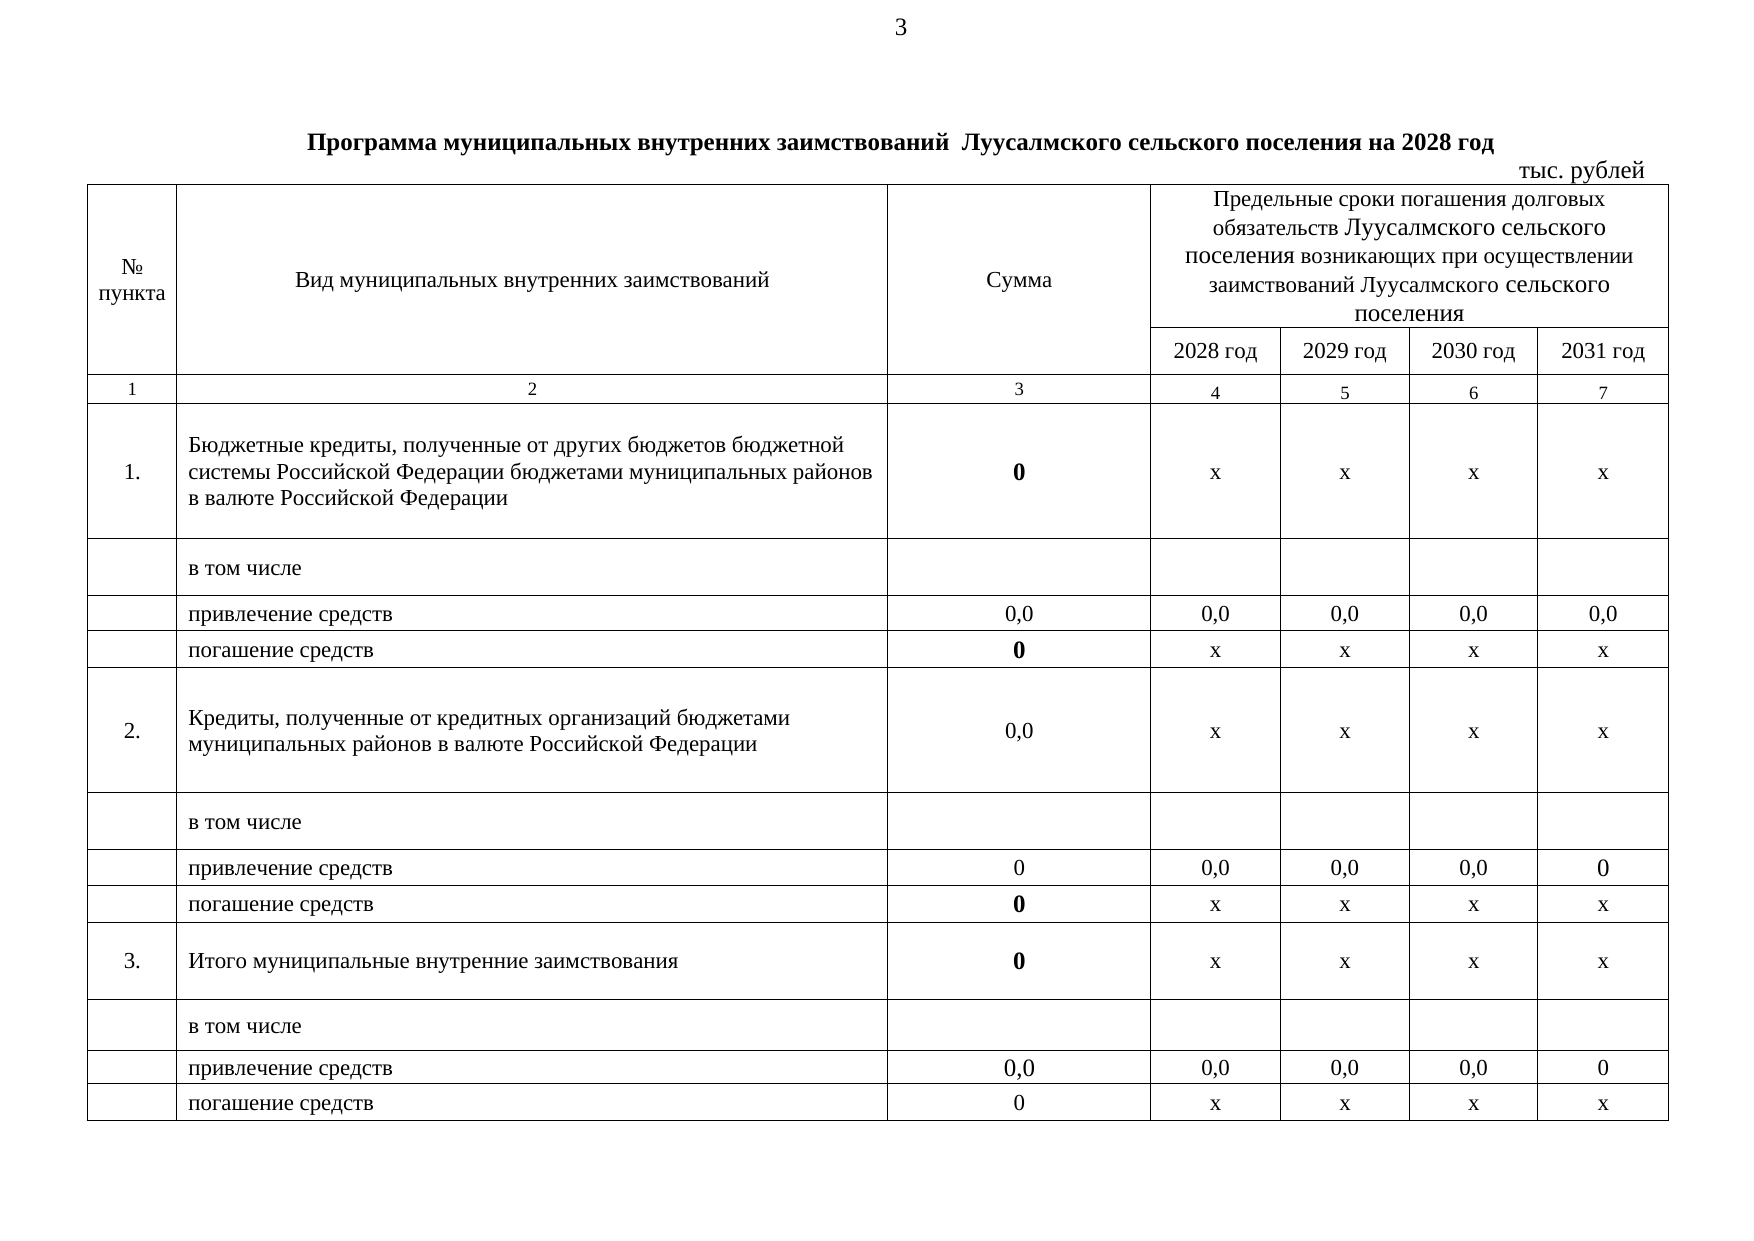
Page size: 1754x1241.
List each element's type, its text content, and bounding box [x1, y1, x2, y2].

table_header Вид муниципальных внутренних заимствований [177, 185, 887, 373]
table_cell Итого муниципальные внутренние заимствования [177, 923, 887, 998]
table_cell погашение средств [177, 1084, 887, 1120]
table_cell [1538, 1000, 1668, 1050]
table_cell х [1151, 886, 1280, 922]
table_cell [1151, 793, 1280, 848]
table_cell х [1538, 1084, 1668, 1120]
table_cell [888, 1000, 1150, 1050]
table_cell х [1538, 404, 1668, 538]
table_cell 0,0 [1410, 596, 1537, 630]
table_cell 0,0 [1281, 1051, 1409, 1083]
table_cell х [1151, 668, 1280, 792]
table_cell 0 [1538, 850, 1668, 884]
table_cell в том числе [177, 539, 887, 595]
table_cell 0,0 [888, 1051, 1150, 1083]
table_cell [1538, 793, 1668, 848]
table_cell х [1151, 1084, 1280, 1120]
table_cell х [1538, 668, 1668, 792]
table_cell х [1410, 404, 1537, 538]
table_cell х [1538, 886, 1668, 922]
table_cell [1281, 1000, 1409, 1050]
table_cell 3 [888, 375, 1150, 403]
table_cell 2029 год [1281, 328, 1409, 373]
table_cell х [1538, 631, 1668, 667]
table_cell 0 [888, 404, 1150, 538]
table_cell 0,0 [1410, 850, 1537, 884]
table_cell 0,0 [1410, 1051, 1537, 1083]
table_cell [1538, 539, 1668, 595]
table_cell х [1410, 631, 1537, 667]
text Программа муниципальных внутренних заимствований Луусалмского сельского поселения на 2028 год [89, 127, 1713, 156]
table_cell погашение средств [177, 631, 887, 667]
table_cell 0 [888, 886, 1150, 922]
table_cell [1410, 793, 1537, 848]
table_cell 0,0 [888, 596, 1150, 630]
table_cell 0,0 [888, 668, 1150, 792]
table_cell 0 [888, 631, 1150, 667]
table_cell привлечение средств [177, 850, 887, 884]
table_cell 3. [88, 923, 176, 998]
table_cell х [1281, 404, 1409, 538]
table_cell 2031 год [1538, 328, 1668, 373]
table_cell в том числе [177, 1000, 887, 1050]
table_cell 1. [88, 404, 176, 538]
table_cell х [1281, 923, 1409, 998]
table_cell Бюджетные кредиты, полученные от других бюджетов бюджетной системы Российской Федерации бюджетами муниципальных районов в валюте Российской Федерации [177, 404, 887, 538]
table_cell [88, 1051, 176, 1083]
table_cell [888, 539, 1150, 595]
table_cell [88, 850, 176, 884]
table_cell 7 [1538, 375, 1668, 403]
table_cell 0,0 [1281, 596, 1409, 630]
table_cell х [1410, 668, 1537, 792]
table_cell 0,0 [1151, 850, 1280, 884]
table_cell [1410, 1000, 1537, 1050]
table_cell х [1281, 886, 1409, 922]
table_cell [1151, 1000, 1280, 1050]
table_cell привлечение средств [177, 1051, 887, 1083]
table_cell х [1538, 923, 1668, 998]
table_cell 0 [888, 1084, 1150, 1120]
table_cell [88, 1000, 176, 1050]
table_cell 2 [177, 375, 887, 403]
table_cell 5 [1281, 375, 1409, 403]
table_cell 0 [1538, 1051, 1668, 1083]
table_cell х [1410, 1084, 1537, 1120]
table_cell [1410, 539, 1537, 595]
table_cell 2028 год [1151, 328, 1280, 373]
table_cell [1281, 793, 1409, 848]
table_cell 0 [888, 923, 1150, 998]
table_cell х [1281, 631, 1409, 667]
table_cell х [1410, 923, 1537, 998]
table_cell х [1151, 404, 1280, 538]
table_cell х [1151, 631, 1280, 667]
table_header Сумма [888, 185, 1150, 373]
table_cell в том числе [177, 793, 887, 848]
table_cell 0,0 [1281, 850, 1409, 884]
table_cell 0,0 [1151, 596, 1280, 630]
table_cell [88, 793, 176, 848]
table_cell 0,0 [1538, 596, 1668, 630]
table_cell [88, 596, 176, 630]
table_cell [88, 631, 176, 667]
table_cell 2030 год [1410, 328, 1537, 373]
table_cell 2. [88, 668, 176, 792]
table_cell [888, 793, 1150, 848]
table_cell х [1151, 923, 1280, 998]
text тыс. рублей [89, 156, 1713, 184]
table_cell [88, 1084, 176, 1120]
table_cell 0,0 [1151, 1051, 1280, 1083]
table_cell [1151, 539, 1280, 595]
table_cell 1 [88, 375, 176, 403]
table_cell [1281, 539, 1409, 595]
table_cell [88, 886, 176, 922]
table_cell погашение средств [177, 886, 887, 922]
table_cell Кредиты, полученные от кредитных организаций бюджетами муниципальных районов в валюте Российской Федерации [177, 668, 887, 792]
table_cell 0 [888, 850, 1150, 884]
table_cell 6 [1410, 375, 1537, 403]
table_cell х [1281, 668, 1409, 792]
table_cell х [1410, 886, 1537, 922]
table_cell 4 [1151, 375, 1280, 403]
table_cell х [1281, 1084, 1409, 1120]
table_cell привлечение средств [177, 596, 887, 630]
table_header Предельные сроки погашения долговых обязательств Луусалмского сельского поселения возникающих при осуществлении заимствований Луусалмского сельского поселения [1151, 185, 1668, 327]
table_header № пункта [88, 185, 176, 373]
table_cell [88, 539, 176, 595]
